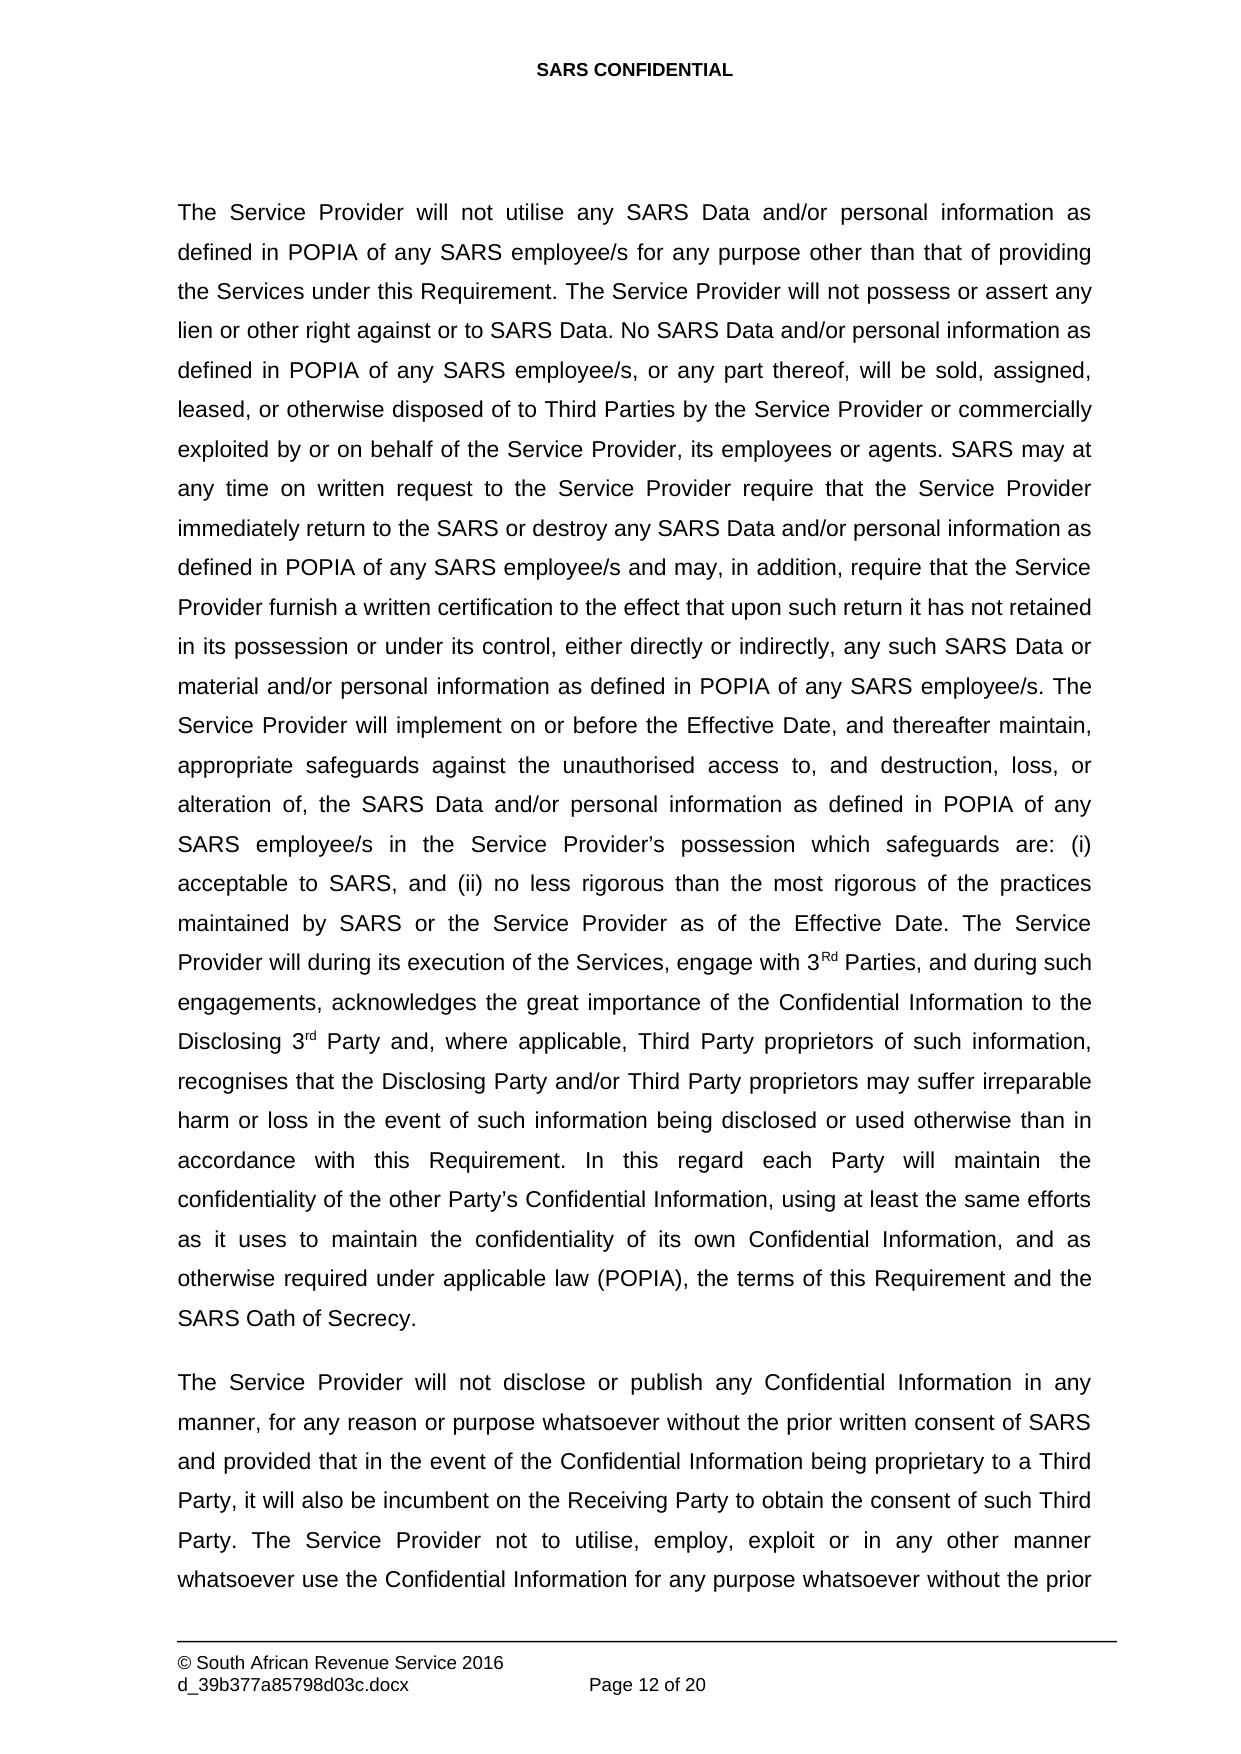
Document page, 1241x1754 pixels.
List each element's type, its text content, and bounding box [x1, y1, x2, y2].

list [177, 1369, 1092, 1593]
list The Service Provider will not utilise any SARS Data and/or personal information as defined in POPIA of any SARS employee/s for any purpose other than that of providing the Services under this Requirement. The Service Provider will not possess or assert any lien or other right against or to SARS Data. No SARS Data and/or personal information as defined in POPIA of any SARS employee/s, or any part thereof, will be sold, assigned, leased, or otherwise disposed of to Third Parties by the Service Provider or commercially exploited by or on behalf of the Service Provider, its employees or agents. SARS may at any time on written request to the Service Provider require that the Service Provider immediately return to the SARS or destroy any SARS Data and/or personal information as defined in POPIA of any SARS employee/s and may, in addition, require that the Service Provider furnish a written certification to the effect that upon such return it has not retained in its possession or under its control, either directly or indirectly, any such SARS Data or material and/or personal information as defined in POPIA of any SARS employee/s. The Service Provider will implement on or before the Effective Date, and thereafter maintain, appropriate safeguards against the unauthorised access to, and destruction, loss, or alteration of, the SARS Data and/or personal information as defined in POPIA of any SARS employee/s in the Service Provider’s possession which safeguards are: (i) acceptable to SARS, and (ii) no less rigorous than the most rigorous of the practices maintained by SARS or the Service Provider as of the Effective Date. The Service Provider will during its execution of the Services, engage with 3Rd Parties, and during such engagements, acknowledges the great importance of the Confidential Information to the Disclosing 3rd Party and, where applicable, Third Party proprietors of such information, recognises that the Disclosing Party and/or Third Party proprietors may suffer irreparable harm or loss in the event of such information being disclosed or used otherwise than in accordance with this Requirement. In this regard each Party will maintain the confidentiality of the other Party’s Confidential Information, using at least the same efforts as it uses to maintain the confidentiality of its own Confidential Information, and as otherwise required under applicable law (POPIA), the terms of this Requirement and the SARS Oath of Secrecy. [177, 199, 1092, 1331]
